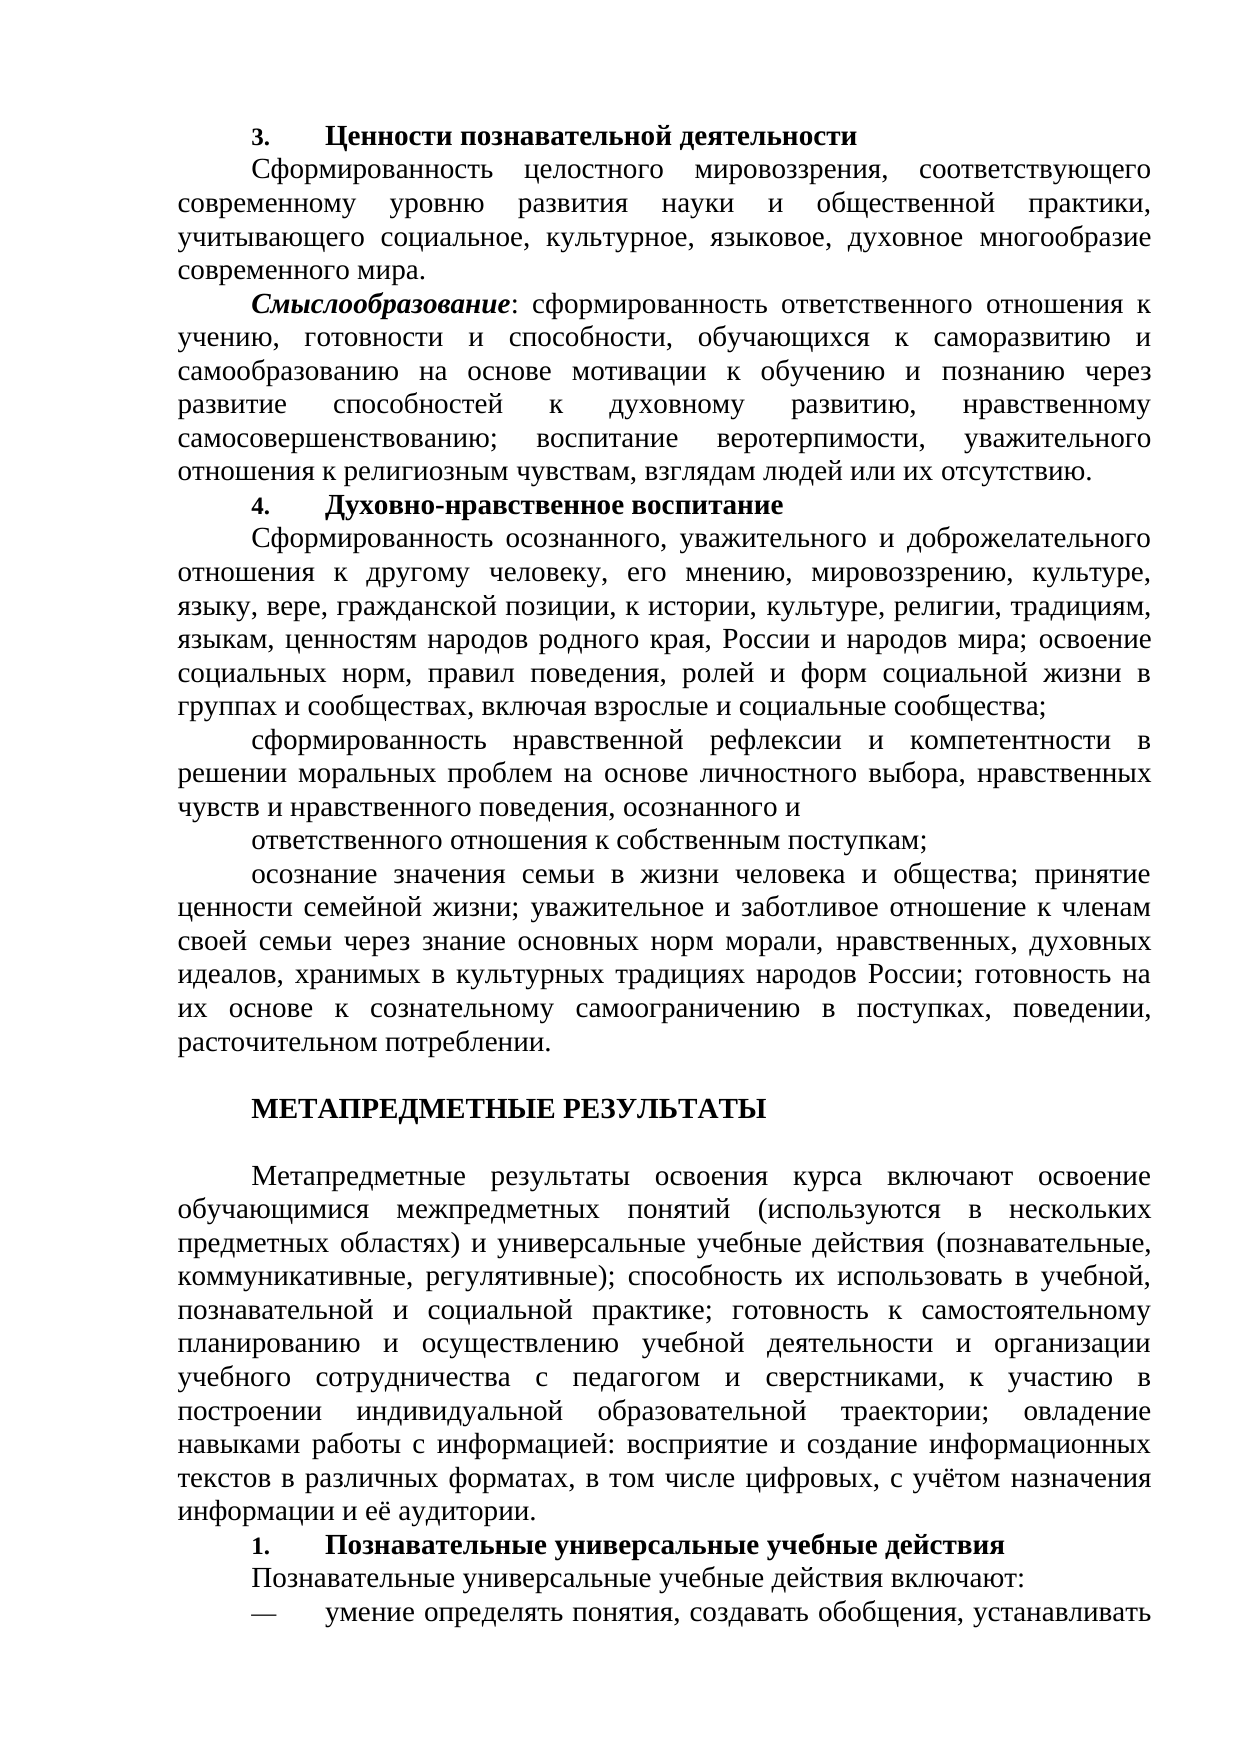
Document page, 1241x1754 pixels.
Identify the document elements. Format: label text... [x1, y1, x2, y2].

subtitle МЕТАПРЕДМЕТНЫЕ РЕЗУЛЬТАТЫ [177, 1091, 1152, 1124]
text сформированность нравственной рефлексии и компетентности в решении моральных проблем на основе личностного выбора, нравственных чувств и нравственного поведения, осознанного и [177, 722, 1152, 822]
text Познавательные универсальные учебные действия включают: [177, 1560, 1152, 1594]
text осознание значения семьи в жизни человека и общества; принятие ценности семейной жизни; уважительное и заботливое отношение к членам своей семьи через знание основных норм морали, нравственных, духовных идеалов, хранимых в культурных традициях народов России; готовность на их основе к сознательному самоограничению в поступках, поведении, расточительном потреблении. [177, 856, 1152, 1057]
text Сформированность целостного мировоззрения, соответствующего современному уровню развития науки и общественной практики, учитывающего социальное, культурное, языковое, духовное многообразие современного мира. [177, 152, 1152, 286]
text Сформированность осознанного, уважительного и доброжелательного отношения к другому человеку, его мнению, мировоззрению, культуре, языку, вере, гражданской позиции, к истории, культуре, религии, традициям, языкам, ценностям народов родного края, России и народов мира; освоение социальных норм, правил поведения, ролей и форм социальной жизни в группах и сообществах, включая взрослые и социальные сообщества; [177, 521, 1152, 722]
subtitle Ценности познавательной деятельности [177, 118, 1152, 152]
subtitle Познавательные универсальные учебные действия [177, 1527, 1152, 1560]
text ответственного отношения к собственным поступкам; [177, 822, 1152, 856]
text Метапредметные результаты освоения курса включают освоение обучающимися межпредметных понятий (используются в нескольких предметных областях) и универсальные учебные действия (познавательные, коммуникативные, регулятивные); способность их использовать в учебной, познавательной и социальной практике; готовность к самостоятельному планированию и осуществлению учебной деятельности и организации учебного сотрудничества с педагогом и сверстниками, к участию в построении индивидуальной образовательной траектории; овладение навыками работы с информацией: восприятие и создание информационных текстов в различных форматах, в том числе цифровых, с учётом назначения информации и её аудитории. [177, 1158, 1152, 1527]
text Смыслообразование: сформированность ответственного отношения к учению, готовности и способности, обучающихся к саморазвитию и самообразованию на основе мотивации к обучению и познанию через развитие способностей к духовному развитию, нравственному самосовершенствованию; воспитание веротерпимости, уважительного отношения к религиозным чувствам, взглядам людей или их отсутствию. [177, 286, 1152, 487]
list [177, 1594, 1152, 1627]
subtitle Духовно-нравственное воспитание [177, 487, 1152, 521]
